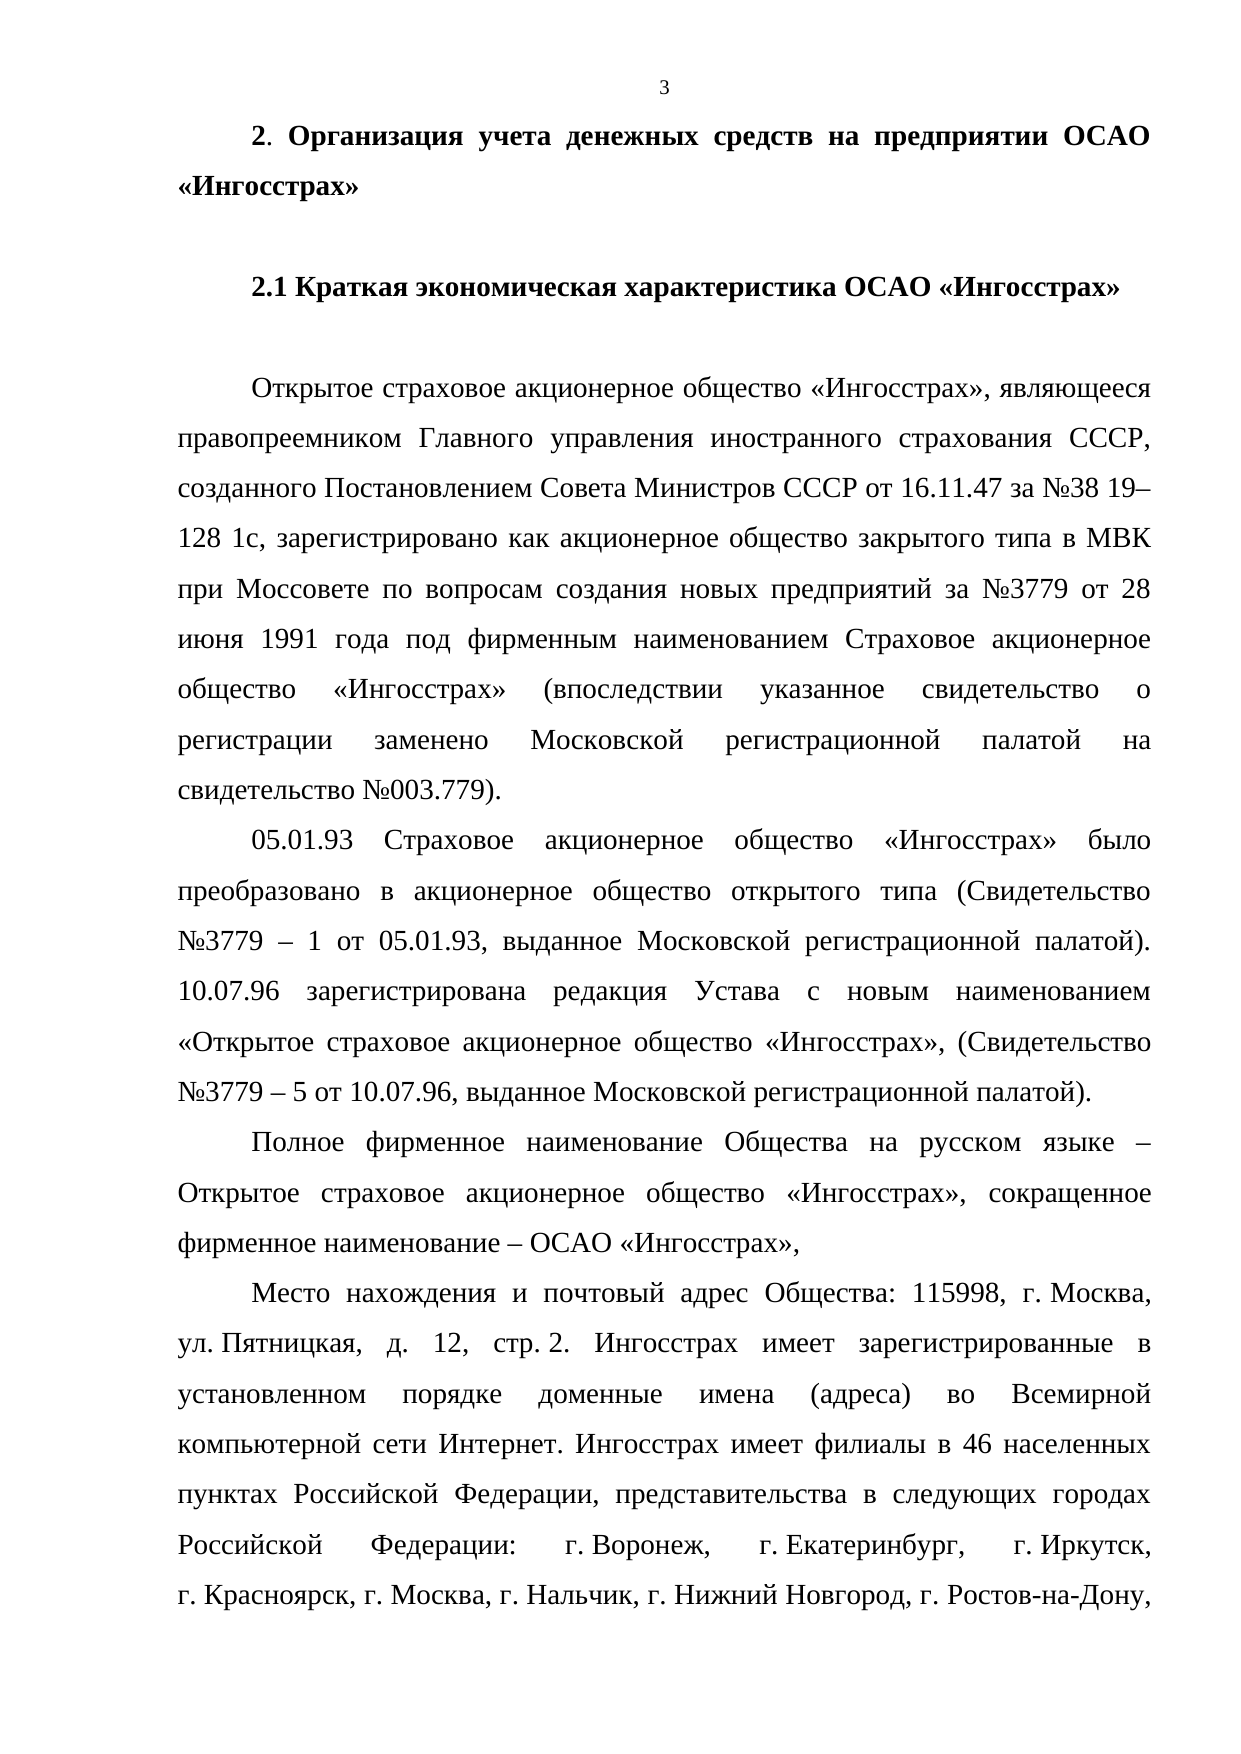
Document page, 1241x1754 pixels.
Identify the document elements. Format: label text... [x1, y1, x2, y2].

text 05.01.93 Страховое акционерное общество «Ингосстрах» было преобразовано в акционерное общество открытого типа (Свидетельство №3779 – 1 от 05.01.93, выданное Московской регистрационной палатой). 10.07.96 зарегистрирована редакция Устава с новым наименованием «Открытое страховое акционерное общество «Ингосстрах», (Свидетельство №3779 – 5 от 10.07.96, выданное Московской регистрационной палатой). [177, 822, 1152, 1108]
text Полное фирменное наименование Общества на русском языке – Открытое страховое акционерное общество «Ингосстрах», сокращенное фирменное наименование – ОСАО «Ингосстрах», [177, 1124, 1152, 1258]
text 2.1 Краткая экономическая характеристика ОСАО «Ингосстрах» [177, 269, 1152, 303]
text 2. Организация учета денежных средств на предприятии ОСАО «Ингосстрах» [177, 118, 1152, 202]
text Открытое страховое акционерное общество «Ингосстрах», являющееся правопреемником Главного управления иностранного страхования СССР, созданного Постановлением Совета Министров СССР от 16.11.47 за №38 19–128 1с, зарегистрировано как акционерное общество закрытого типа в МВК при Моссовете по вопросам создания новых предприятий за №3779 от 28 июня 1991 года под фирменным наименованием Страховое акционерное общество «Ингосстрах» (впоследствии указанное свидетельство о регистрации заменено Московской регистрационной палатой на свидетельство №003.779). [177, 370, 1152, 806]
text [177, 1275, 1152, 1611]
